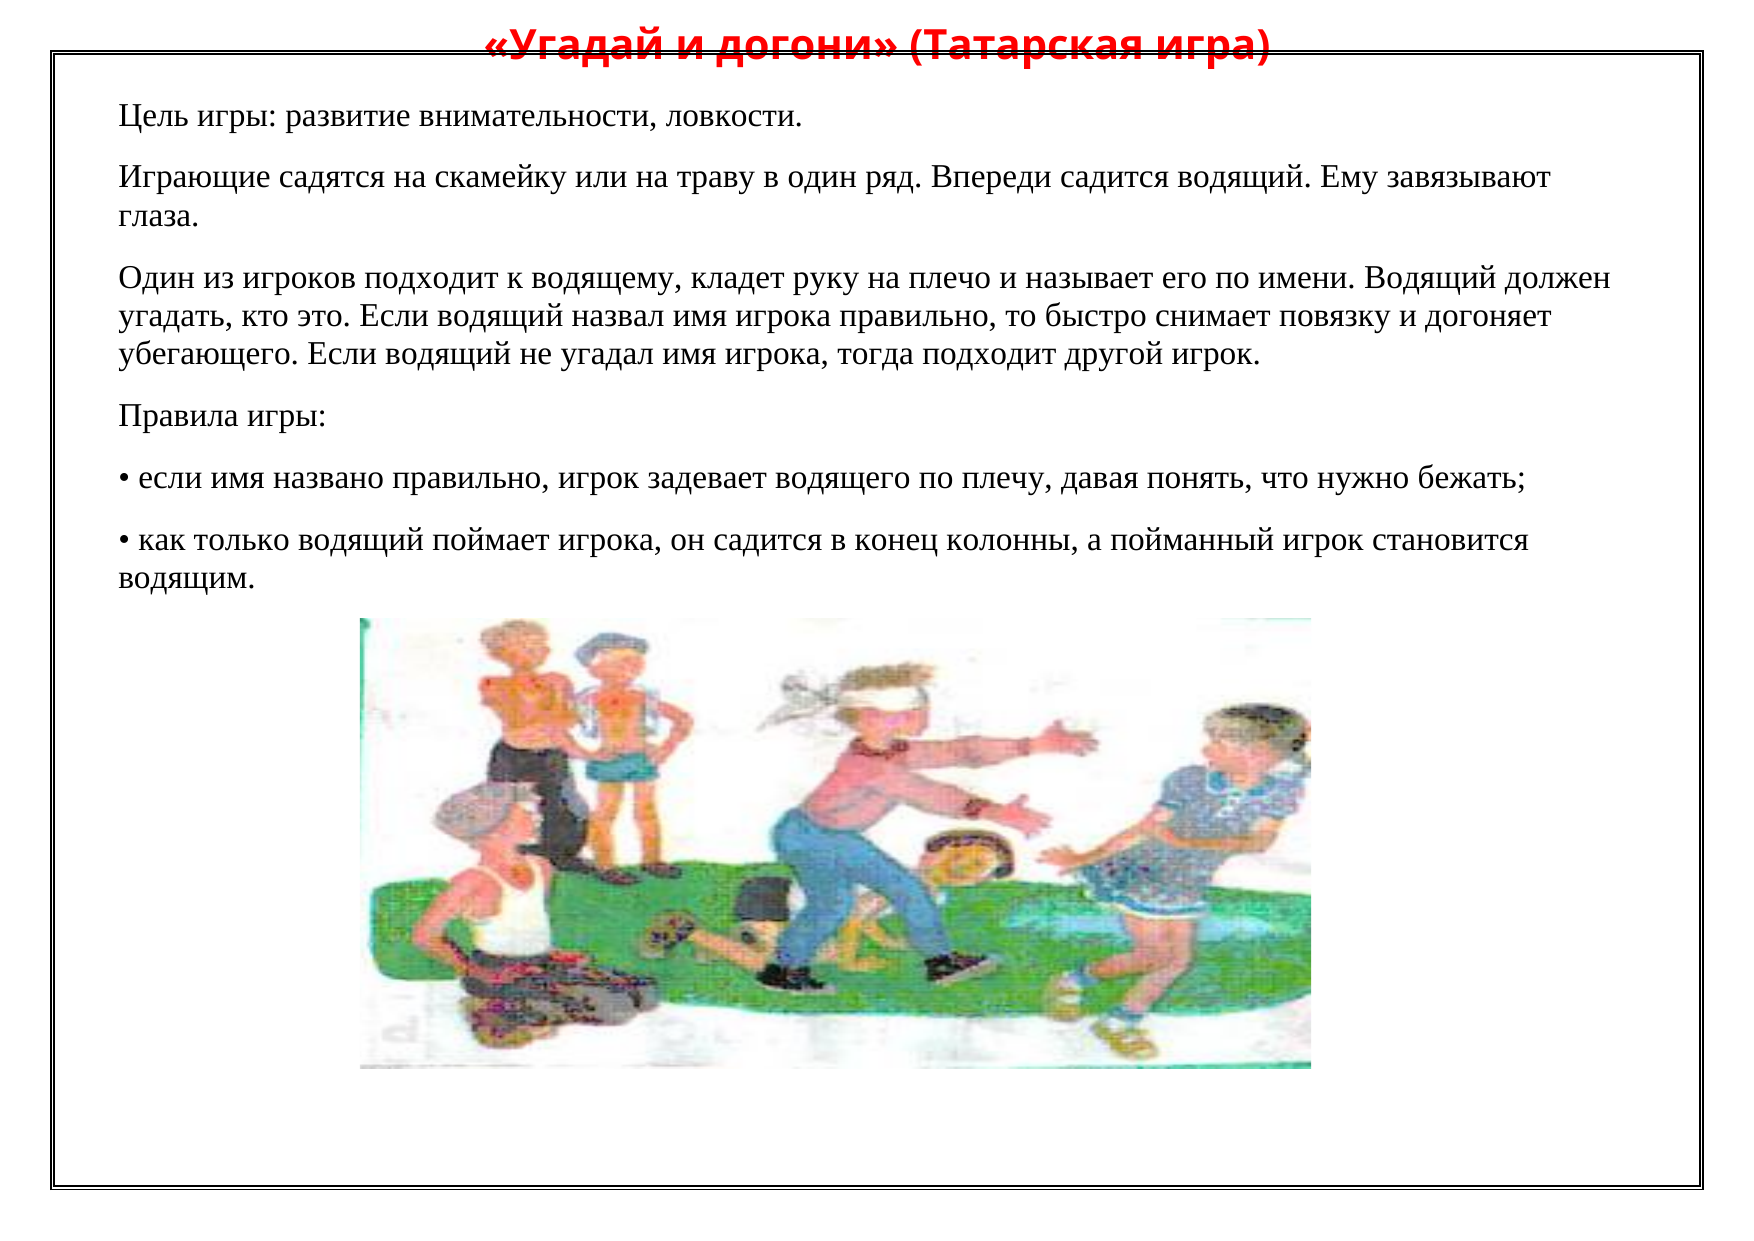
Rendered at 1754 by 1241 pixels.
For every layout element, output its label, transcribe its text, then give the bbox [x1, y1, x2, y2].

text «Угадай и догони» (Татарская игра) [118, 15, 1636, 50]
picture [359, 618, 1312, 1069]
text Играющие садятся на скамейку или на траву в один ряд. Впереди садится водящий. Ему завязывают глаза. [118, 157, 1636, 233]
text «Угадай и догони» (Татарская игра) [118, 55, 1636, 72]
text Один из игроков подходит к водящему, кладет руку на плечо и называет его по имени. Водящий должен угадать, кто это. Если водящий назвал имя игрока правильно, то быстро снимает повязку и догоняет убегающего. Если водящий не угадал имя игрока, тогда подходит другой игрок. [118, 257, 1636, 372]
text Цель игры: развитие внимательности, ловкости. [118, 95, 1636, 133]
text • если имя названо правильно, игрок задевает водящего по плечу, давая понять, что нужно бежать; [118, 457, 1636, 495]
text • как только водящий поймает игрока, он садится в конец колонны, а пойманный игрок становится водящим. [118, 519, 1636, 596]
text Правила игры: [118, 395, 1636, 434]
